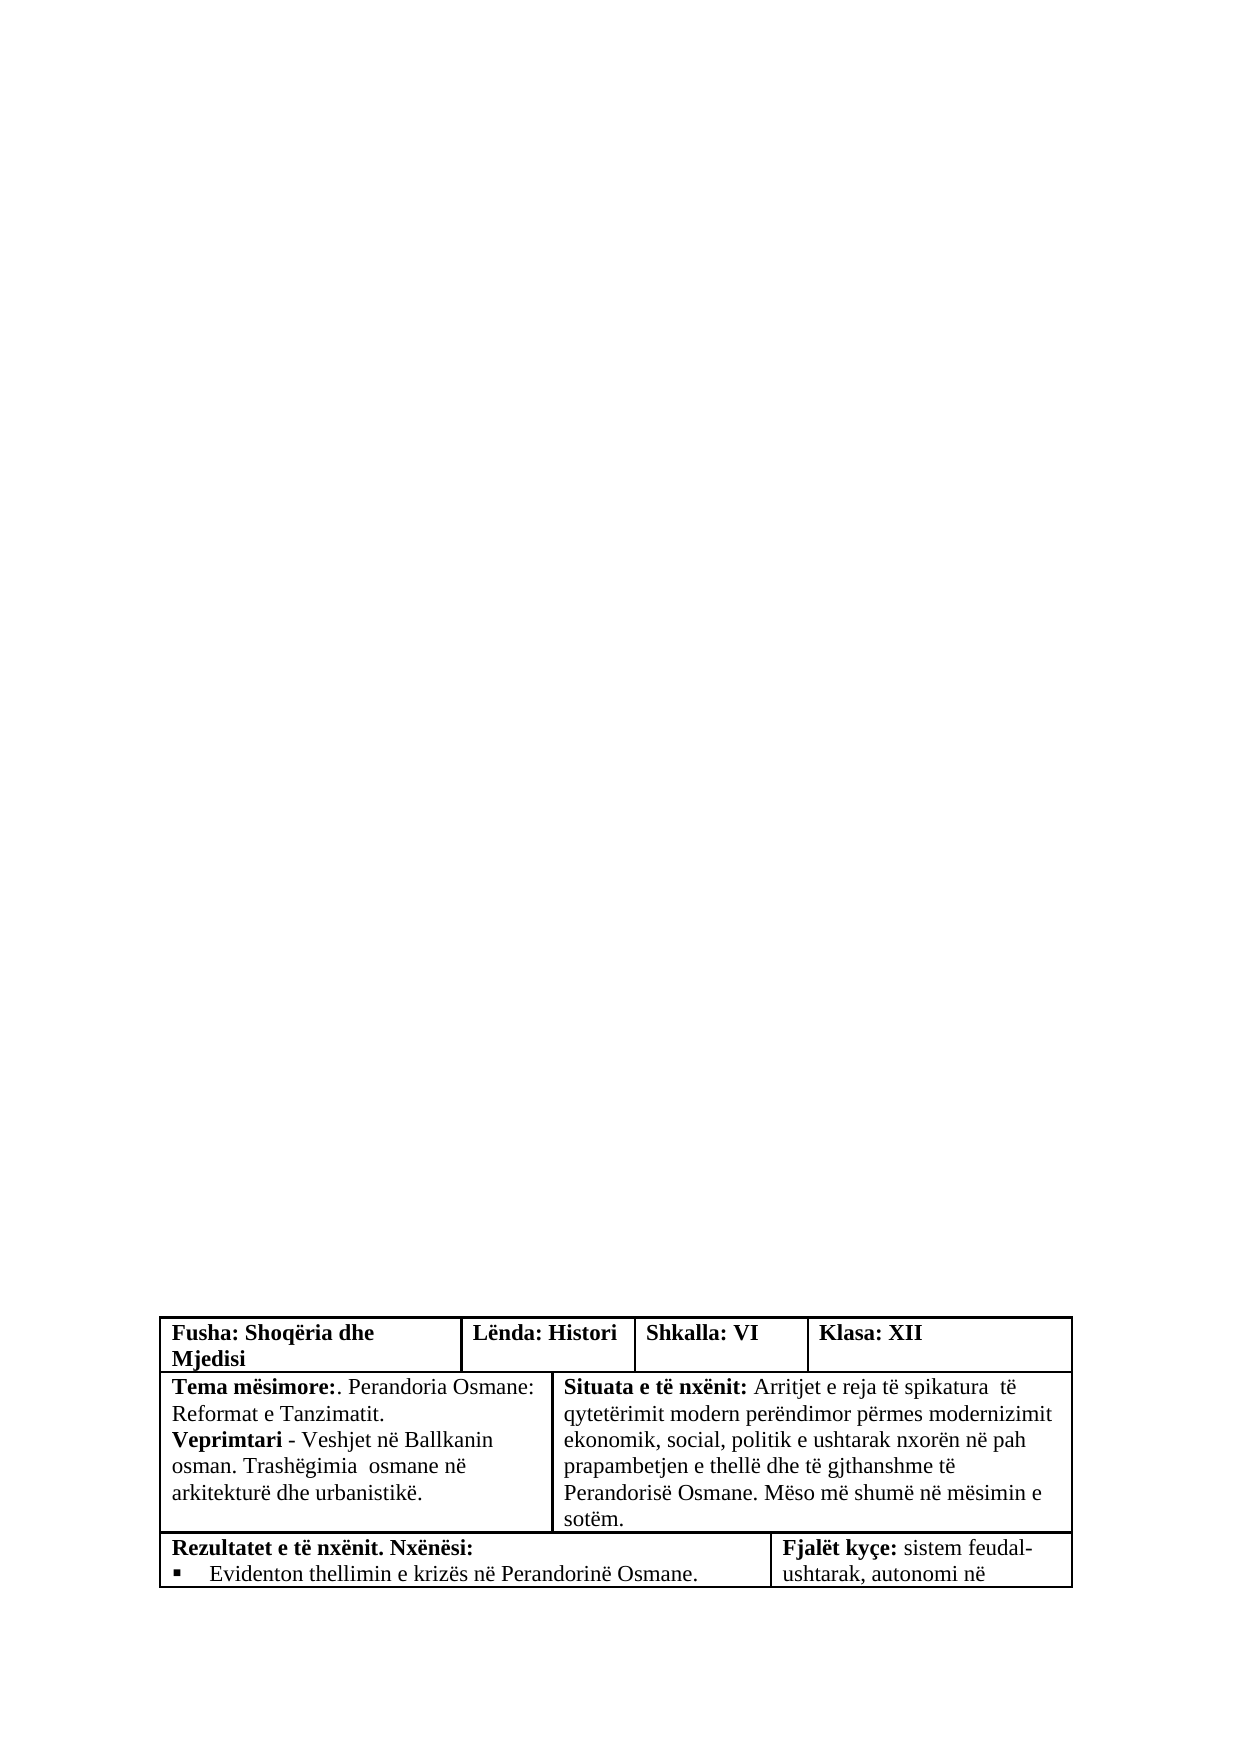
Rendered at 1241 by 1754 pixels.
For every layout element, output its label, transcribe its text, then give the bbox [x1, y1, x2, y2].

table_header Klasa: XII [809, 1319, 1071, 1371]
table_cell Tema mësimore:. Perandoria Osmane: Reformat e Tanzimatit. Veprimtari - Veshjet në Ballkanin osman. Trashëgimia osmane në arkitekturë dhe urbanistikë. [161, 1373, 551, 1531]
table_header Shkalla: VI [636, 1319, 807, 1371]
table_cell Situata e të nxënit: Arritjet e reja të spikatura të qytetërimit modern perëndimor përmes modernizimit ekonomik, social, politik e ushtarak nxorën në pah prapambetjen e thellë dhe të gjthanshme të Perandorisë Osmane. Mëso më shumë në mësimin e sotëm. [554, 1373, 1071, 1531]
table_header Lënda: Histori [463, 1319, 634, 1371]
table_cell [772, 1534, 1071, 1586]
table_header Fusha: Shoqëria dhe Mjedisi [161, 1319, 460, 1371]
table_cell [161, 1534, 770, 1586]
